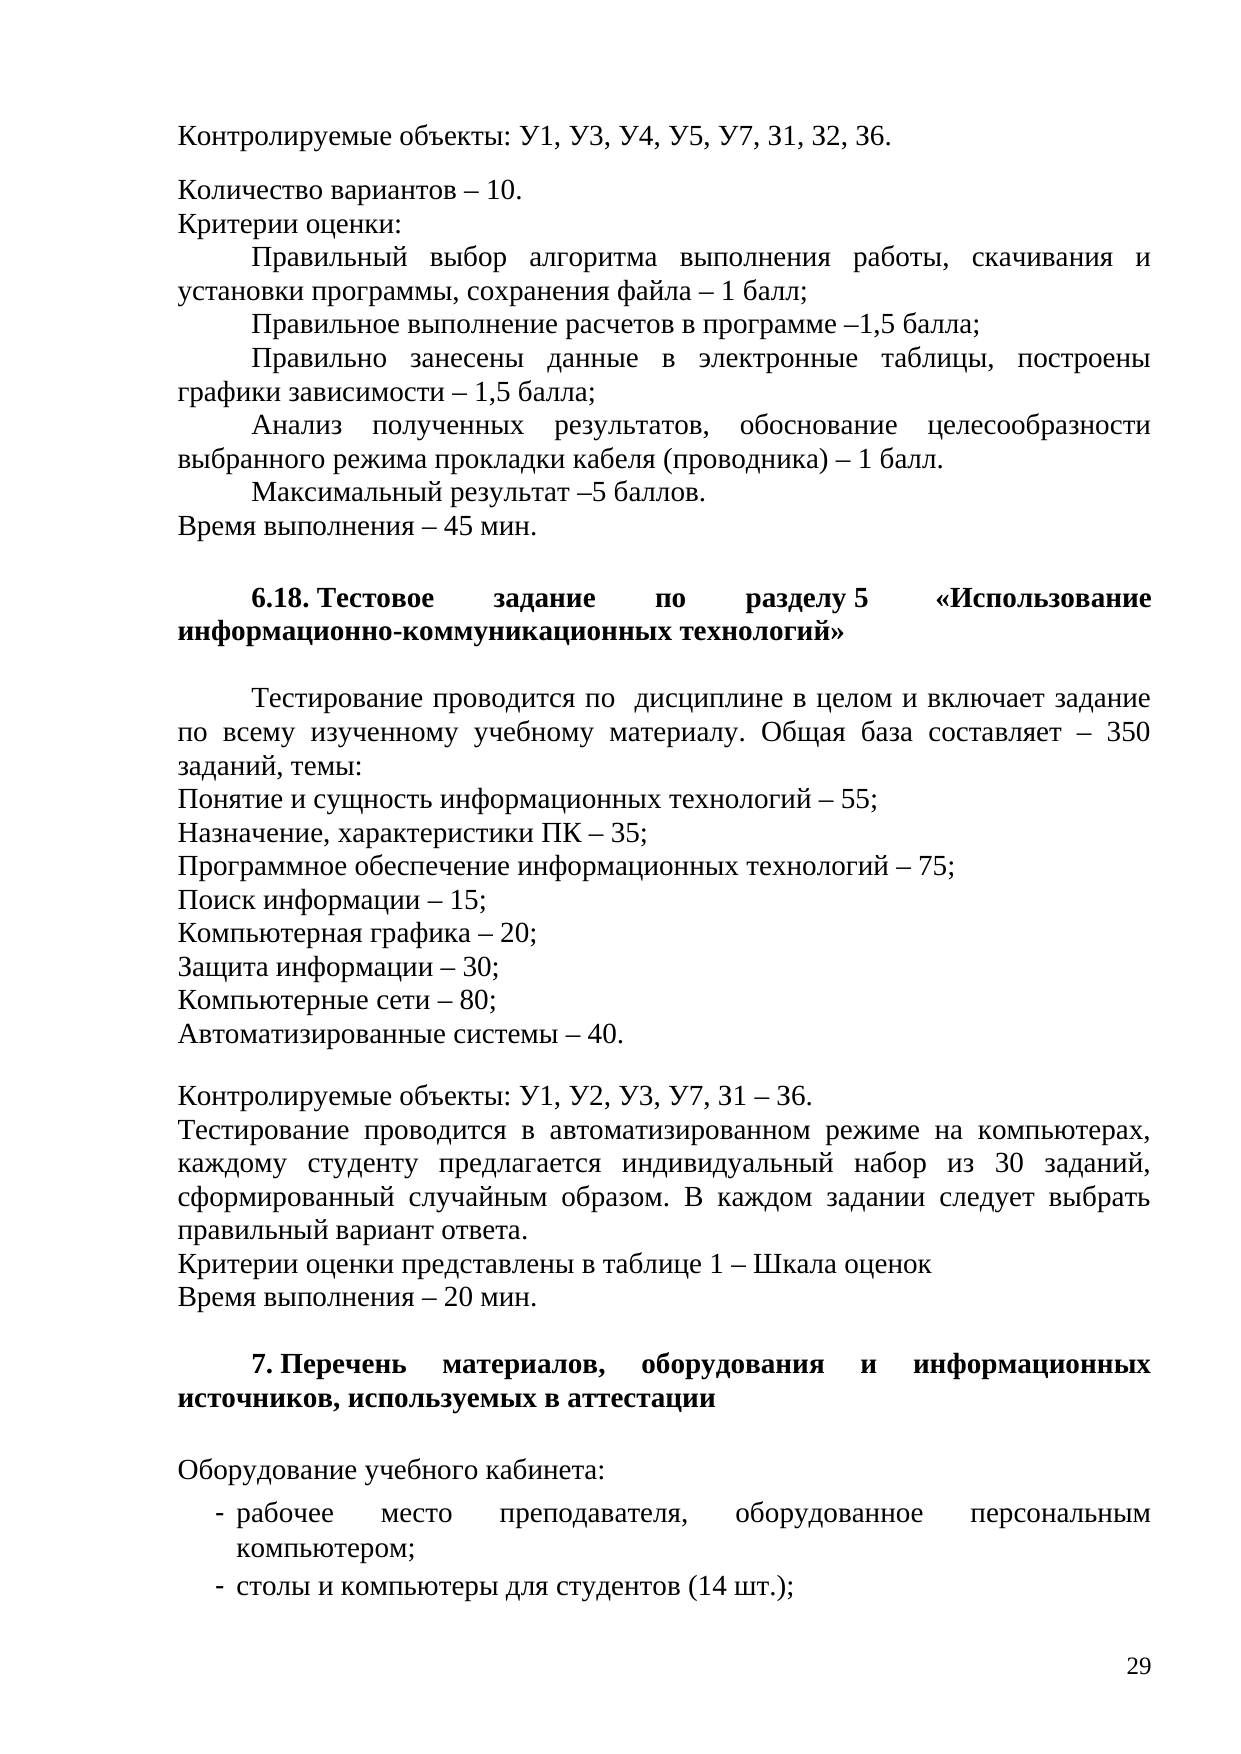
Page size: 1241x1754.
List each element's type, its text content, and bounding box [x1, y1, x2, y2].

text Контролируемые объекты: У1, У3, У4, У5, У7, З1, З2, З6. [177, 118, 1152, 152]
text Назначение, характеристики ПК – 35; [177, 815, 1152, 848]
text Анализ полученных результатов, обоснование целесообразности выбранного режима прокладки кабеля (проводника) – 1 балл. [177, 407, 1152, 474]
text Правильно занесены данные в электронные таблицы, построены графики зависимости – 1,5 балла; [177, 340, 1152, 407]
text Количество вариантов – 10. [177, 172, 1152, 206]
text Автоматизированные системы – 40. [177, 1016, 1152, 1049]
text 6.18. Тестовое задание по разделу 5 «Использование информационно-коммуникационных технологий» [177, 580, 1152, 647]
text Критерии оценки: [177, 206, 1152, 239]
text Тестирование проводится в автоматизированном режиме на компьютерах, каждому студенту предлагается индивидуальный набор из 30 заданий, сформированный случайным образом. В каждом задании следует выбрать правильный вариант ответа. [177, 1112, 1152, 1246]
text Компьютерная графика – 20; [177, 915, 1152, 949]
text Защита информации – 30; [177, 949, 1152, 982]
text Критерии оценки представлены в таблице 1 – Шкала оценок [177, 1246, 1152, 1279]
text Контролируемые объекты: У1, У2, У3, У7, З1 – З6. [177, 1078, 1152, 1112]
text Компьютерные сети – 80; [177, 982, 1152, 1016]
text Понятие и сущность информационных технологий – 55; [177, 781, 1152, 815]
text Программное обеспечение информационных технологий – 75; [177, 848, 1152, 882]
text Оборудование учебного кабинета: [177, 1452, 1152, 1486]
list столы и компьютеры для студентов (14 шт.); [215, 1564, 1152, 1604]
text 7. Перечень материалов, оборудования и информационных источников, используемых в аттестации [177, 1347, 1152, 1414]
text Время выполнения – 45 мин. [177, 508, 1152, 541]
text Время выполнения – 20 мин. [177, 1279, 1152, 1313]
list рабочее место преподавателя, оборудованное персональным компьютером; [215, 1491, 1152, 1564]
text Тестирование проводится по дисциплине в целом и включает задание по всему изученному учебному материалу. Общая база составляет – 350 заданий, темы: [177, 681, 1152, 781]
text Поиск информации – 15; [177, 882, 1152, 915]
text Правильный выбор алгоритма выполнения работы, скачивания и установки программы, сохранения файла – 1 балл; [177, 239, 1152, 307]
text Правильное выполнение расчетов в программе –1,5 балла; [177, 307, 1152, 340]
text Максимальный результат –5 баллов. [177, 474, 1152, 508]
